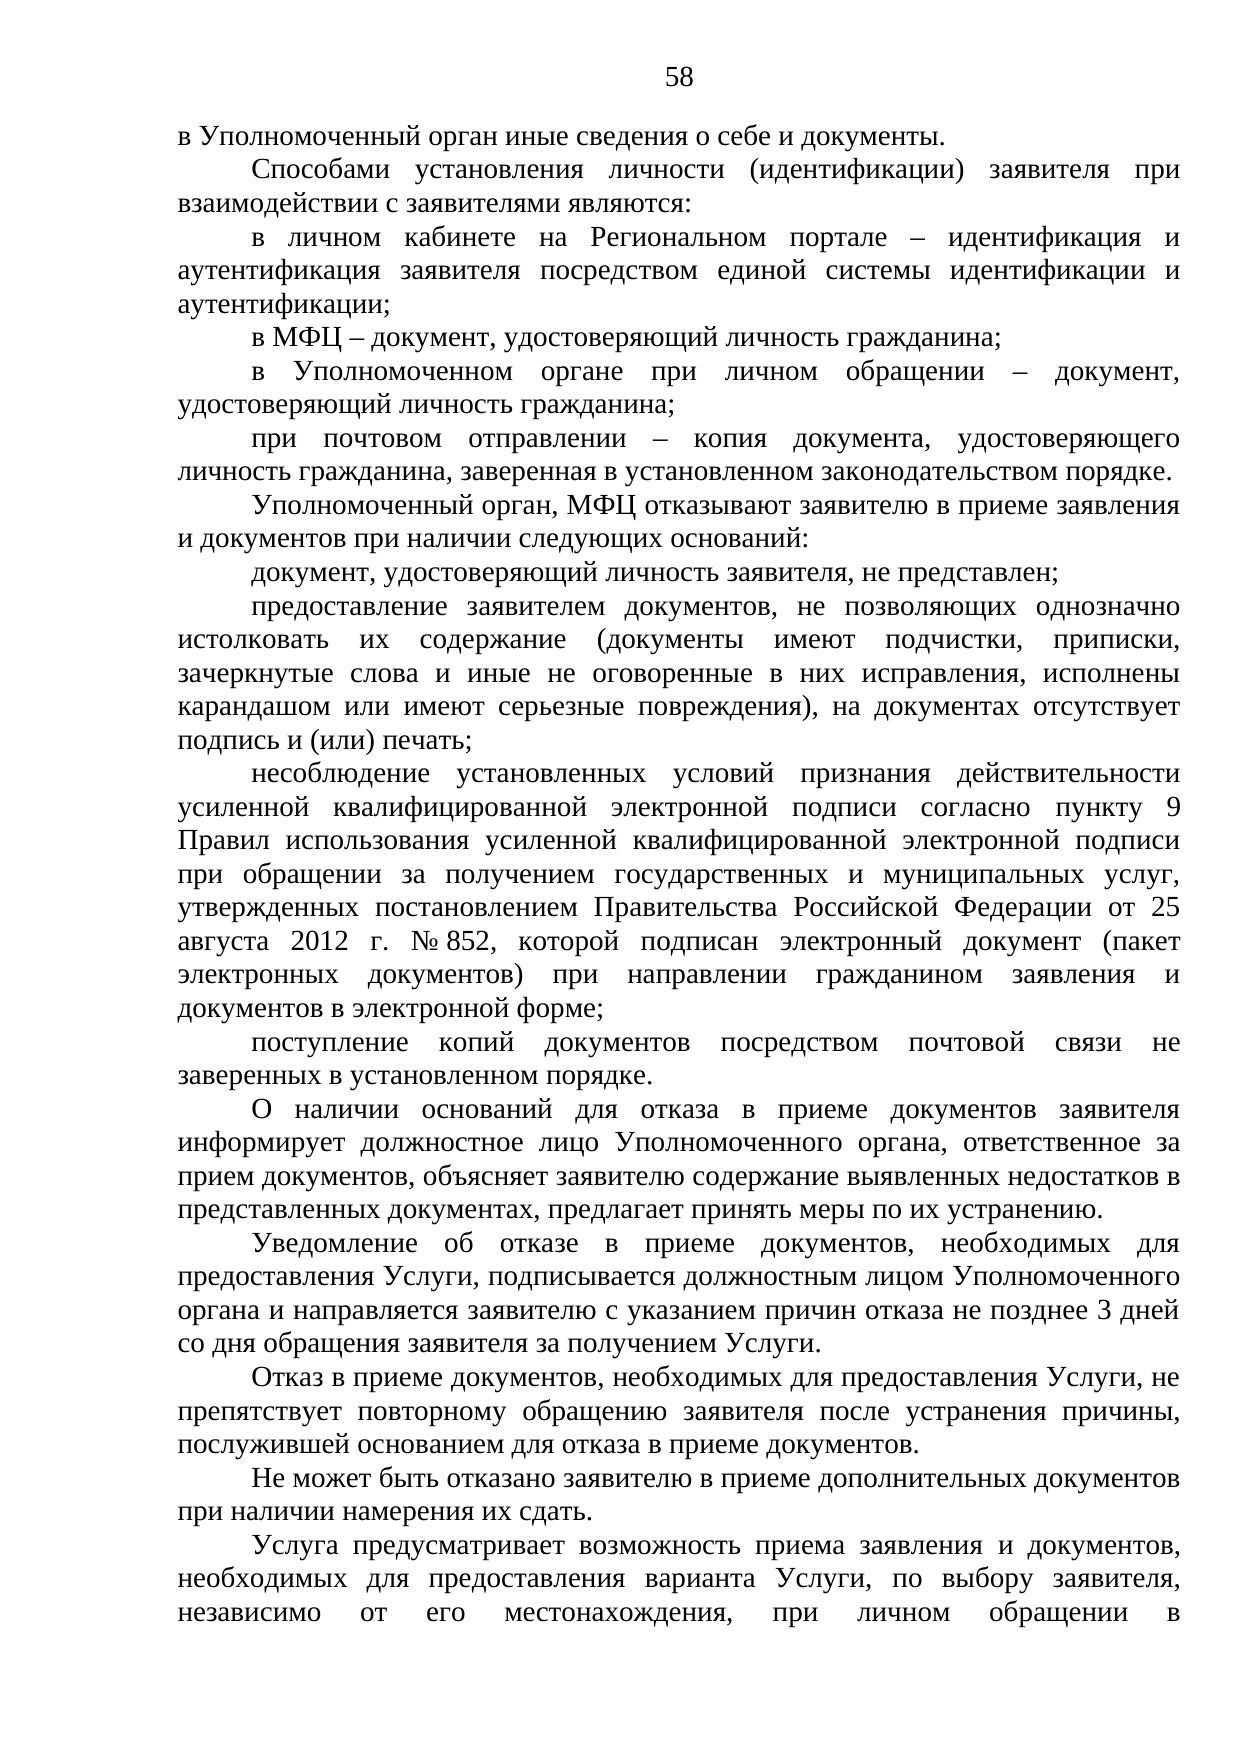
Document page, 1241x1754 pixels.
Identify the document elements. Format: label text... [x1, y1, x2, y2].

text документ, удостоверяющий личность заявителя, не представлен; [177, 554, 1181, 588]
text Способами установления личности (идентификации) заявителя при взаимодействии с заявителями являются: [177, 152, 1181, 219]
text в МФЦ – документ, удостоверяющий личность гражданина; [177, 319, 1181, 353]
text Уведомление об отказе в приеме документов, необходимых для предоставления Услуги, подписывается должностным лицом Уполномоченного органа и направляется заявителю с указанием причин отказа не позднее 3 дней со дня обращения заявителя за получением Услуги. [177, 1225, 1181, 1359]
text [177, 1527, 1181, 1627]
text в личном кабинете на Региональном портале – идентификация и аутентификация заявителя посредством единой системы идентификации и аутентификации; [177, 219, 1181, 319]
text несоблюдение установленных условий признания действительности усиленной квалифицированной электронной подписи согласно пункту 9 Правил использования усиленной квалифицированной электронной подписи при обращении за получением государственных и муниципальных услуг, утвержденных постановлением Правительства Российской Федерации от 25 августа 2012 г. № 852, которой подписан электронный документ (пакет электронных документов) при направлении гражданином заявления и документов в электронной форме; [177, 755, 1181, 1024]
text предоставление заявителем документов, не позволяющих однозначно истолковать их содержание (документы имеют подчистки, приписки, зачеркнутые слова и иные не оговоренные в них исправления, исполнены карандашом или имеют серьезные повреждения), на документах отсутствует подпись и (или) печать; [177, 588, 1181, 755]
text в Уполномоченном органе при личном обращении – документ, удостоверяющий личность гражданина; [177, 353, 1181, 420]
text Отказ в приеме документов, необходимых для предоставления Услуги, не препятствует повторному обращению заявителя после устранения причины, послужившей основанием для отказа в приеме документов. [177, 1359, 1181, 1460]
text О наличии оснований для отказа в приеме документов заявителя информирует должностное лицо Уполномоченного органа, ответственное за прием документов, объясняет заявителю содержание выявленных недостатков в представленных документах, предлагает принять меры по их устранению. [177, 1091, 1181, 1225]
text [177, 118, 1181, 152]
text при почтовом отправлении – копия документа, удостоверяющего личность гражданина, заверенная в установленном законодательством порядке. [177, 420, 1181, 487]
text Уполномоченный орган, МФЦ отказывают заявителю в приеме заявления и документов при наличии следующих оснований: [177, 487, 1181, 554]
text поступление копий документов посредством почтовой связи не заверенных в установленном порядке. [177, 1024, 1181, 1091]
text Не может быть отказано заявителю в приеме дополнительных документов при наличии намерения их сдать. [177, 1460, 1181, 1527]
